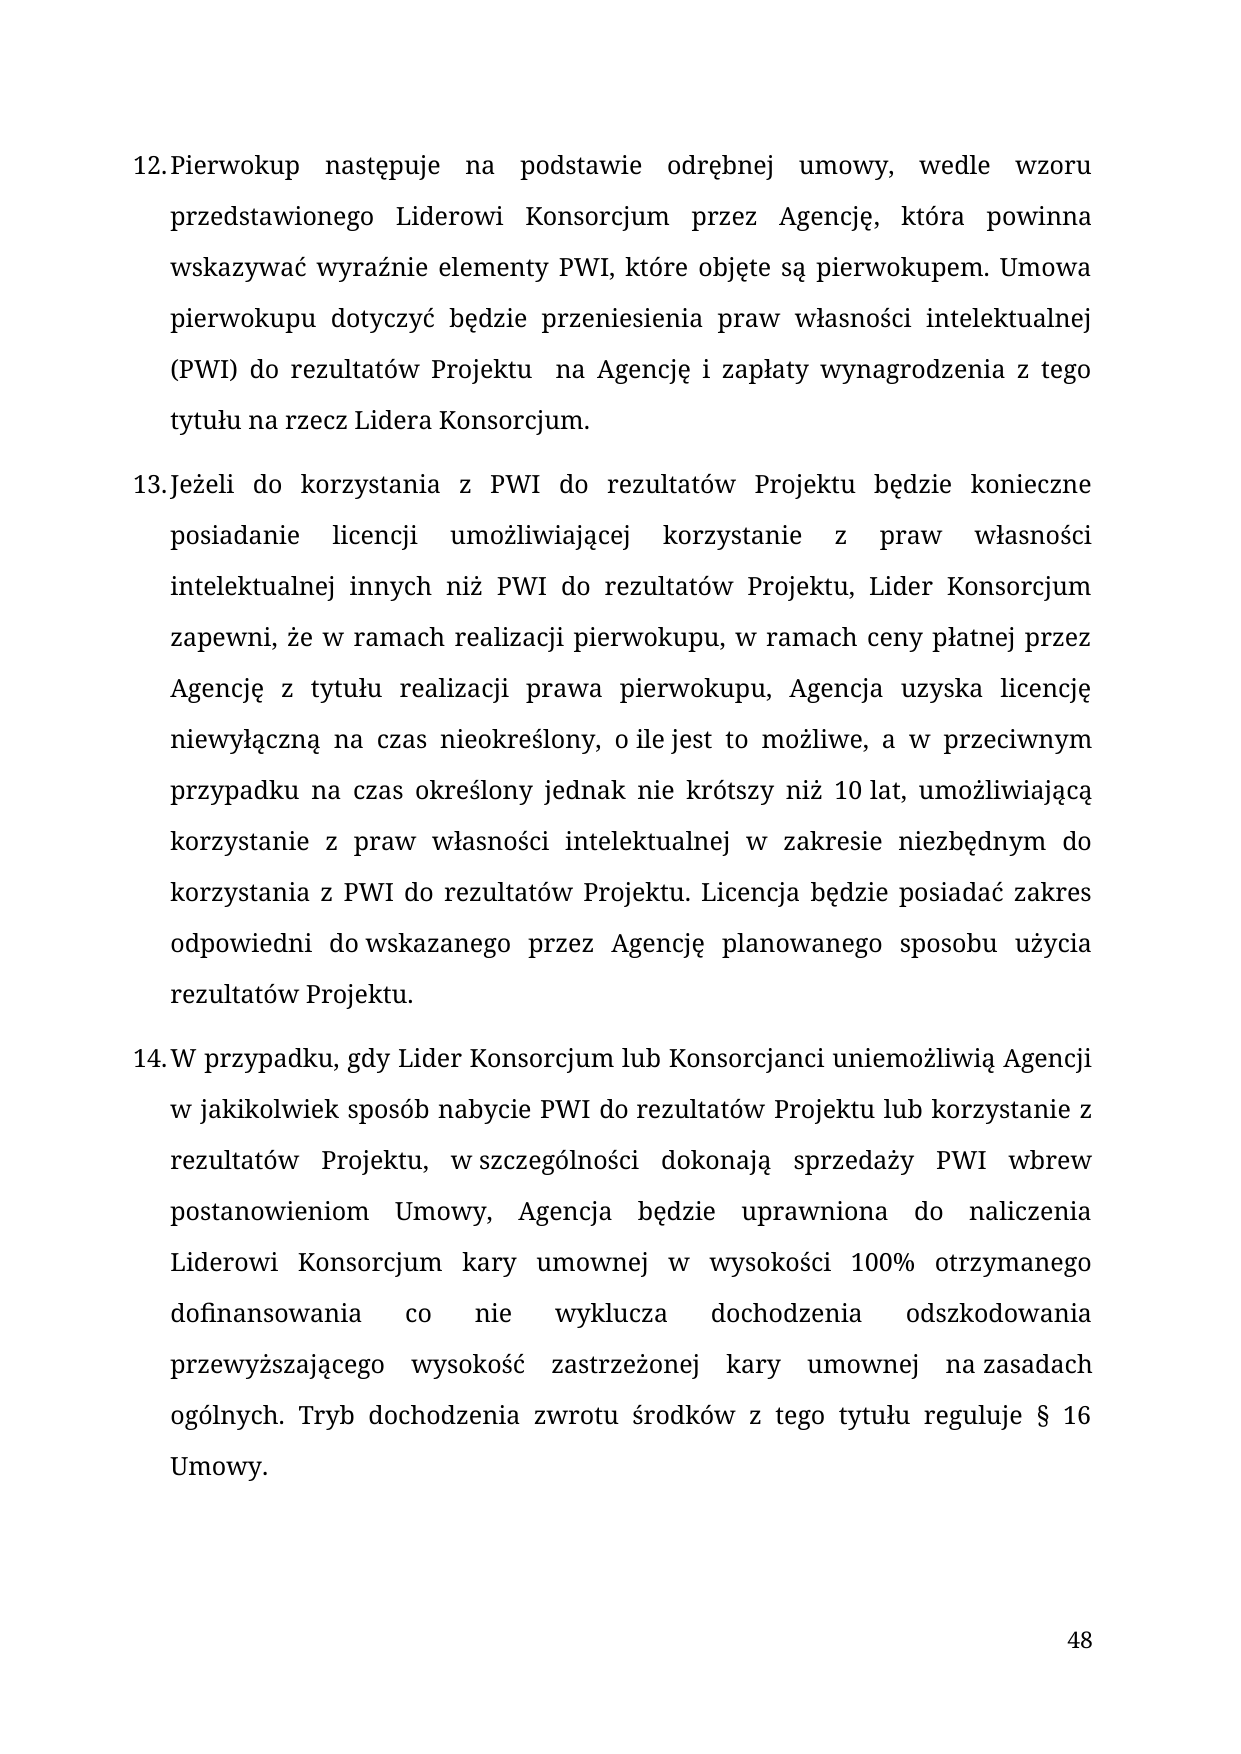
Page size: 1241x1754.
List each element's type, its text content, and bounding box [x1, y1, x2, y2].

list Pierwokup następuje na podstawie odrębnej umowy, wedle wzoru przedstawionego Liderowi Konsorcjum przez Agencję, która powinna wskazywać wyraźnie elementy PWI, które objęte są pierwokupem. Umowa pierwokupu dotyczyć będzie przeniesienia praw własności intelektualnej (PWI) do rezultatów Projektu na Agencję i zapłaty wynagrodzenia z tego tytułu na rzecz Lidera Konsorcjum. [133, 148, 1092, 437]
list W przypadku, gdy Lider Konsorcjum lub Konsorcjanci uniemożliwią Agencji w jakikolwiek sposób nabycie PWI do rezultatów Projektu lub korzystanie z rezultatów Projektu, w szczególności dokonają sprzedaży PWI wbrew postanowieniom Umowy, Agencja będzie uprawniona do naliczenia Liderowi Konsorcjum kary umownej w wysokości 100% otrzymanego dofinansowania co nie wyklucza dochodzenia odszkodowania przewyższającego wysokość zastrzeżonej kary umownej na zasadach ogólnych. Tryb dochodzenia zwrotu środków z tego tytułu reguluje § 16 Umowy. [133, 1040, 1092, 1483]
list Jeżeli do korzystania z PWI do rezultatów Projektu będzie konieczne posiadanie licencji umożliwiającej korzystanie z praw własności intelektualnej innych niż PWI do rezultatów Projektu, Lider Konsorcjum zapewni, że w ramach realizacji pierwokupu, w ramach ceny płatnej przez Agencję z tytułu realizacji prawa pierwokupu, Agencja uzyska licencję niewyłączną na czas nieokreślony, o ile jest to możliwe, a w przeciwnym przypadku na czas określony jednak nie krótszy niż 10 lat, umożliwiającą korzystanie z praw własności intelektualnej w zakresie niezbędnym do korzystania z PWI do rezultatów Projektu. Licencja będzie posiadać zakres odpowiedni do wskazanego przez Agencję planowanego sposobu użycia rezultatów Projektu. [133, 466, 1092, 1011]
